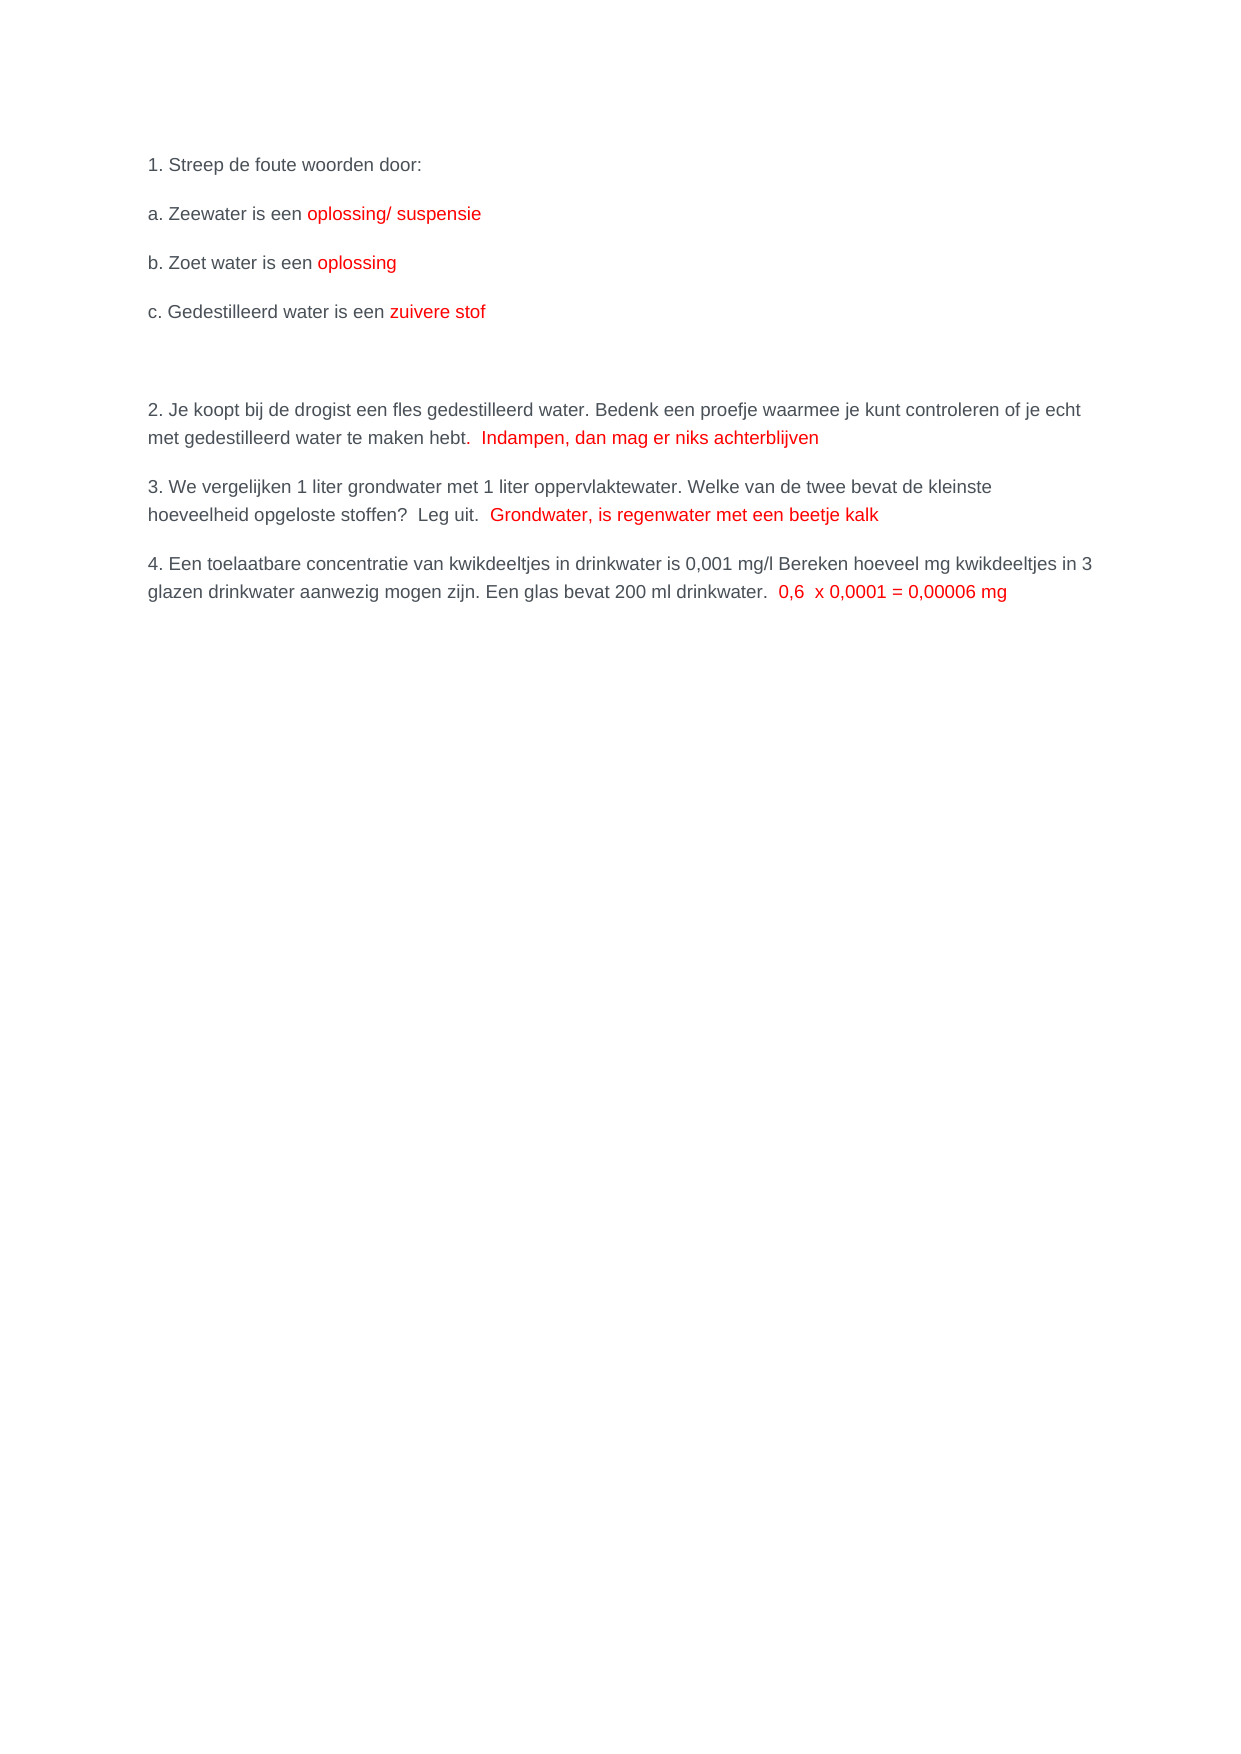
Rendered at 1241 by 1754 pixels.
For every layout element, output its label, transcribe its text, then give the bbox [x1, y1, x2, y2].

text 2. Je koopt bij de drogist een fles gedestilleerd water. Bedenk een proefje waarmee je kunt controleren of je echt met gedestilleerd water te maken hebt. Indampen, dan mag er niks achterblijven [148, 392, 1093, 448]
text 4. Een toelaatbare concentratie van kwikdeeltjes in drinkwater is 0,001 mg/l Bereken hoeveel mg kwikdeeltjes in 3 glazen drinkwater aanwezig mogen zijn. Een glas bevat 200 ml drinkwater. 0,6 x 0,0001 = 0,00006 mg [148, 546, 1093, 602]
text c. Gedestilleerd water is een zuivere stof [148, 294, 1093, 322]
text a. Zeewater is een oplossing/ suspensie [148, 196, 1093, 224]
text 3. We vergelijken 1 liter grondwater met 1 liter oppervlaktewater. Welke van de twee bevat de kleinste hoeveelheid opgeloste stoffen? Leg uit. Grondwater, is regenwater met een beetje kalk [148, 469, 1093, 525]
text b. Zoet water is een oplossing [148, 245, 1093, 273]
text 1. Streep de foute woorden door: [148, 148, 1093, 176]
